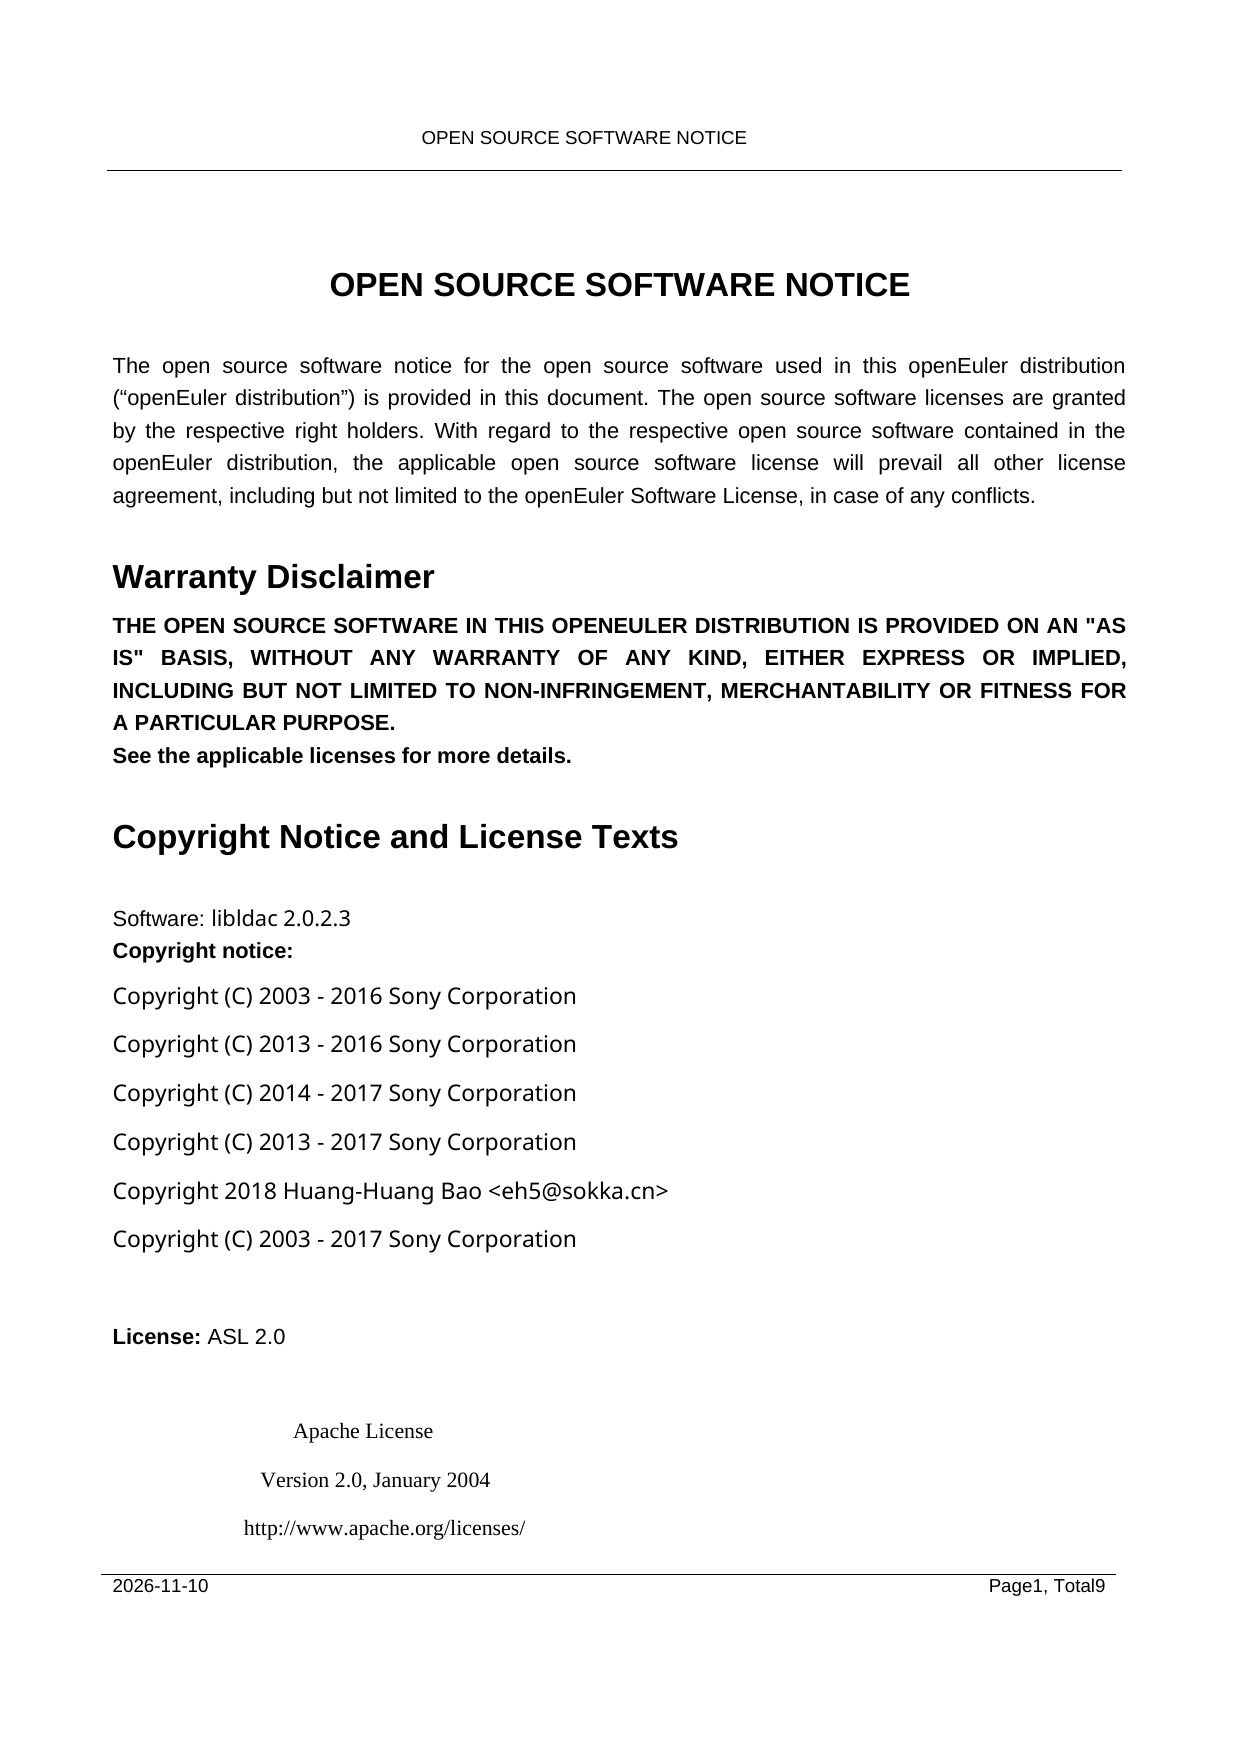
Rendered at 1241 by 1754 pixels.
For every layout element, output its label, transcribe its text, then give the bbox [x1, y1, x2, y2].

text OPEN SOURCE SOFTWARE NOTICE [112, 251, 1128, 316]
text The open source software notice for the open source software used in this openEuler distribution (“openEuler distribution”) is provided in this document. The open source software licenses are granted by the respective right holders. With regard to the respective open source software contained in the openEuler distribution, the applicable open source software license will prevail all other license agreement, including but not limited to the openEuler Software License, in case of any conflicts. [112, 349, 1128, 511]
text Software: libldac 2.0.2.3 [112, 901, 1128, 934]
text License: ASL 2.0 [112, 1320, 1128, 1353]
text Copyright Notice and License Texts [112, 804, 1128, 869]
text Copyright notice: [112, 934, 1128, 966]
text Warranty Disclaimer [112, 544, 1128, 609]
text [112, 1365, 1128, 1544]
text Copyright (C) 2003 - 2016 Sony Corporation Copyright (C) 2013 - 2016 Sony Corporation Copyright (C) 2014 - 2017 Sony Corporation Copyright (C) 2013 - 2017 Sony Corporation Copyright 2018 Huang-Huang Bao <eh5@sokka.cn> Copyright (C) 2003 - 2017 Sony Corporation [112, 979, 1128, 1304]
text THE OPEN SOURCE SOFTWARE IN THIS OPENEULER DISTRIBUTION IS PROVIDED ON AN "AS IS" BASIS, WITHOUT ANY WARRANTY OF ANY KIND, EITHER EXPRESS OR IMPLIED, INCLUDING BUT NOT LIMITED TO NON-INFRINGEMENT, MERCHANTABILITY OR FITNESS FOR A PARTICULAR PURPOSE. See the applicable licenses for more details. [112, 609, 1128, 771]
